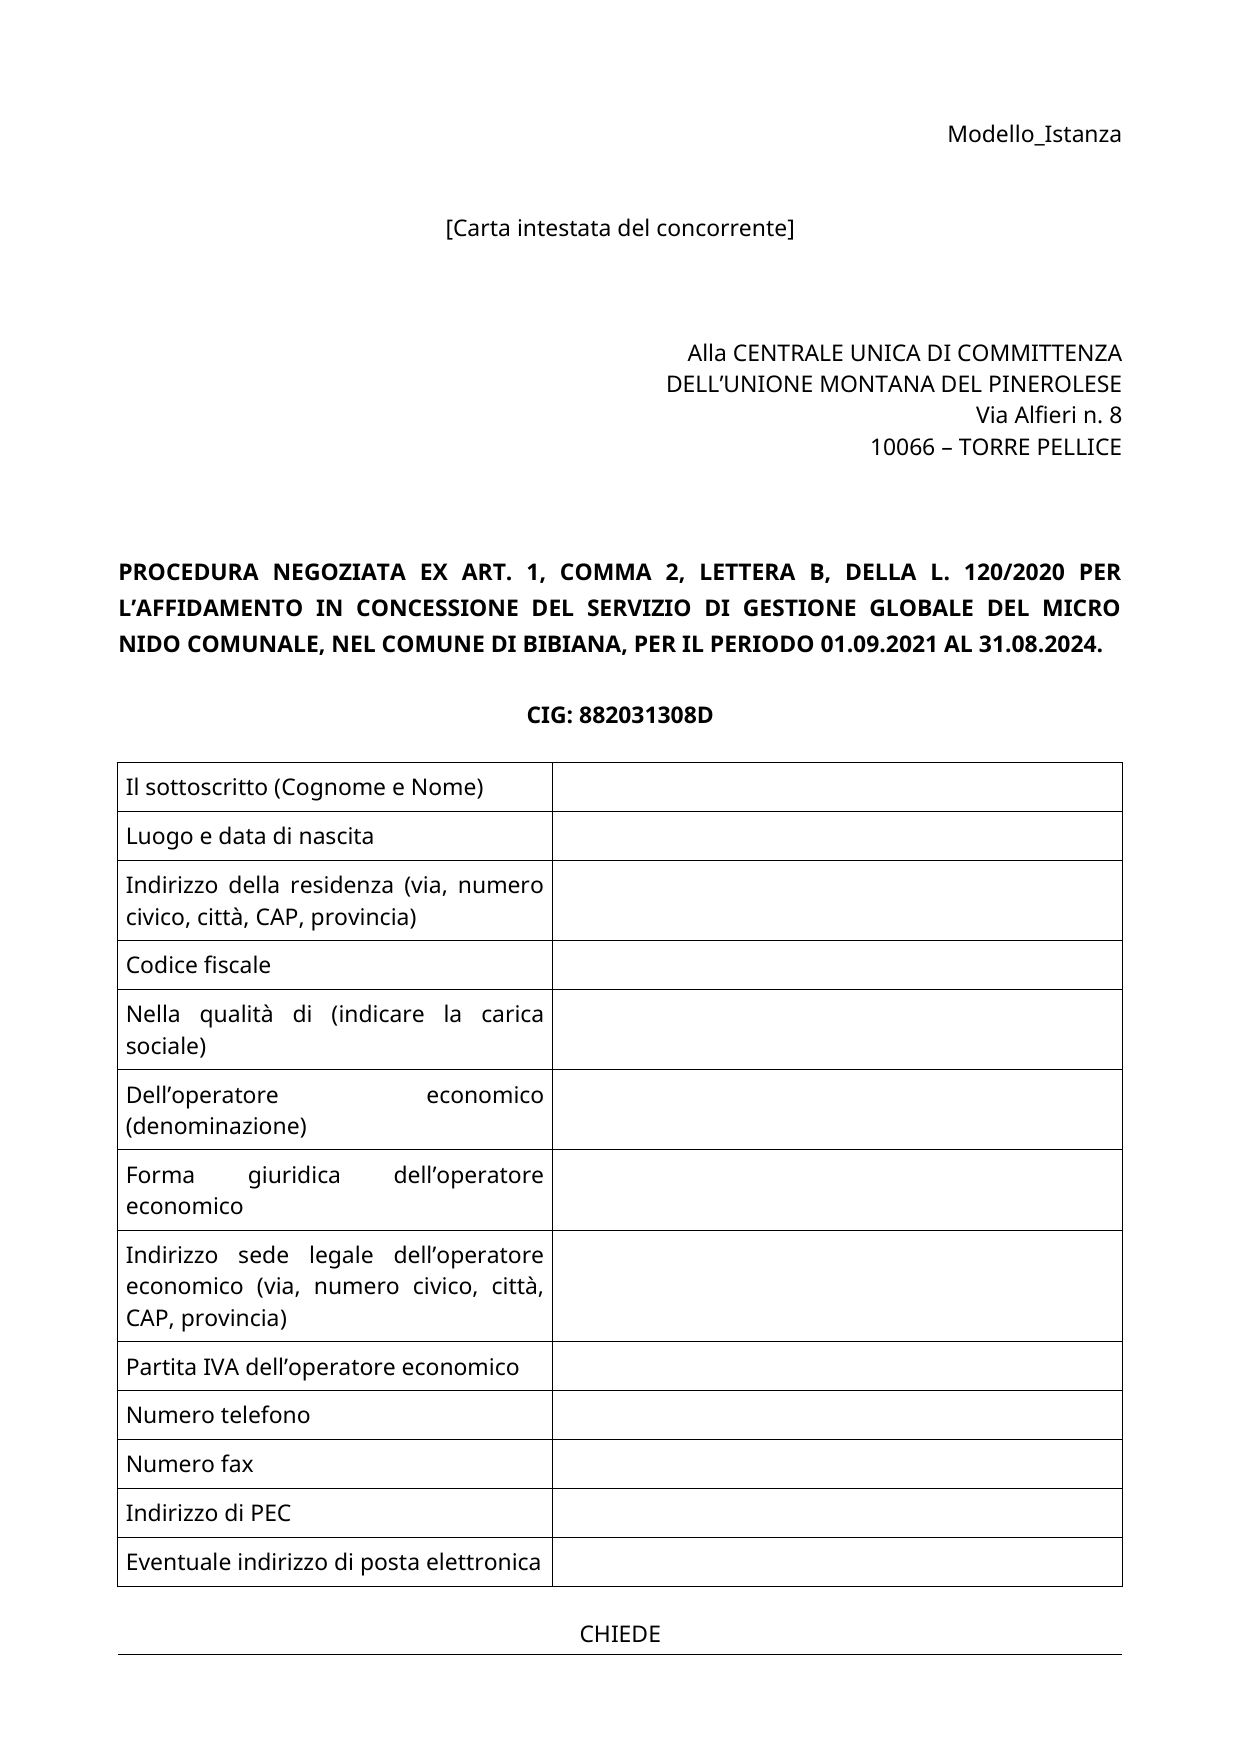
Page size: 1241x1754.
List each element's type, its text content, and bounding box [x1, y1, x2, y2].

text Modello_Istanza [118, 118, 1122, 149]
table_cell Partita IVA dell’operatore economico [118, 1342, 552, 1390]
table_cell [553, 990, 1122, 1069]
table_cell Luogo e data di nascita [118, 812, 552, 860]
table_cell [553, 1070, 1122, 1149]
table_cell Forma giuridica dell’operatore economico [118, 1150, 552, 1229]
text [Carta intestata del concorrente] [118, 212, 1122, 243]
table_cell Indirizzo di PEC [118, 1489, 552, 1537]
table_cell Indirizzo della residenza (via, numero civico, città, CAP, provincia) [118, 861, 552, 940]
text 10066 – TORRE PELLICE [118, 431, 1122, 462]
table_cell Indirizzo sede legale dell’operatore economico (via, numero civico, città, CAP, provincia) [118, 1231, 552, 1341]
table_cell Nella qualità di (indicare la carica sociale) [118, 990, 552, 1069]
table_cell [553, 1231, 1122, 1341]
text DELL’UNIONE MONTANA DEL PINEROLESE [118, 368, 1122, 399]
table_cell Dell’operatore economico (denominazione) [118, 1070, 552, 1149]
table_cell Numero fax [118, 1440, 552, 1488]
table_header Il sottoscritto (Cognome e Nome) [118, 763, 552, 811]
table_cell [553, 1391, 1122, 1439]
table_cell Eventuale indirizzo di posta elettronica [118, 1538, 552, 1586]
text PROCEDURA NEGOZIATA EX ART. 1, COMMA 2, LETTERA B, DELLA L. 120/2020 PER L’AFFIDAMENTO IN CONCESSIONE DEL SERVIZIO DI GESTIONE GLOBALE DEL MICRO NIDO COMUNALE, NEL COMUNE DI BIBIANA, PER IL PERIODO 01.09.2021 AL 31.08.2024. [118, 556, 1122, 659]
table_cell Numero telefono [118, 1391, 552, 1439]
table_cell Codice fiscale [118, 941, 552, 989]
table_cell [553, 941, 1122, 989]
table_cell [553, 861, 1122, 940]
table_cell [553, 812, 1122, 860]
text Via Alfieri n. 8 [118, 399, 1122, 431]
text Alla CENTRALE UNICA DI COMMITTENZA [118, 337, 1122, 368]
text CHIEDE [118, 1618, 1122, 1649]
table_cell [553, 1150, 1122, 1229]
table_cell [553, 1489, 1122, 1537]
table_cell [553, 1538, 1122, 1586]
table_cell [553, 1342, 1122, 1390]
text CIG: 882031308D [118, 699, 1122, 731]
table_header [553, 763, 1122, 811]
table_cell [553, 1440, 1122, 1488]
